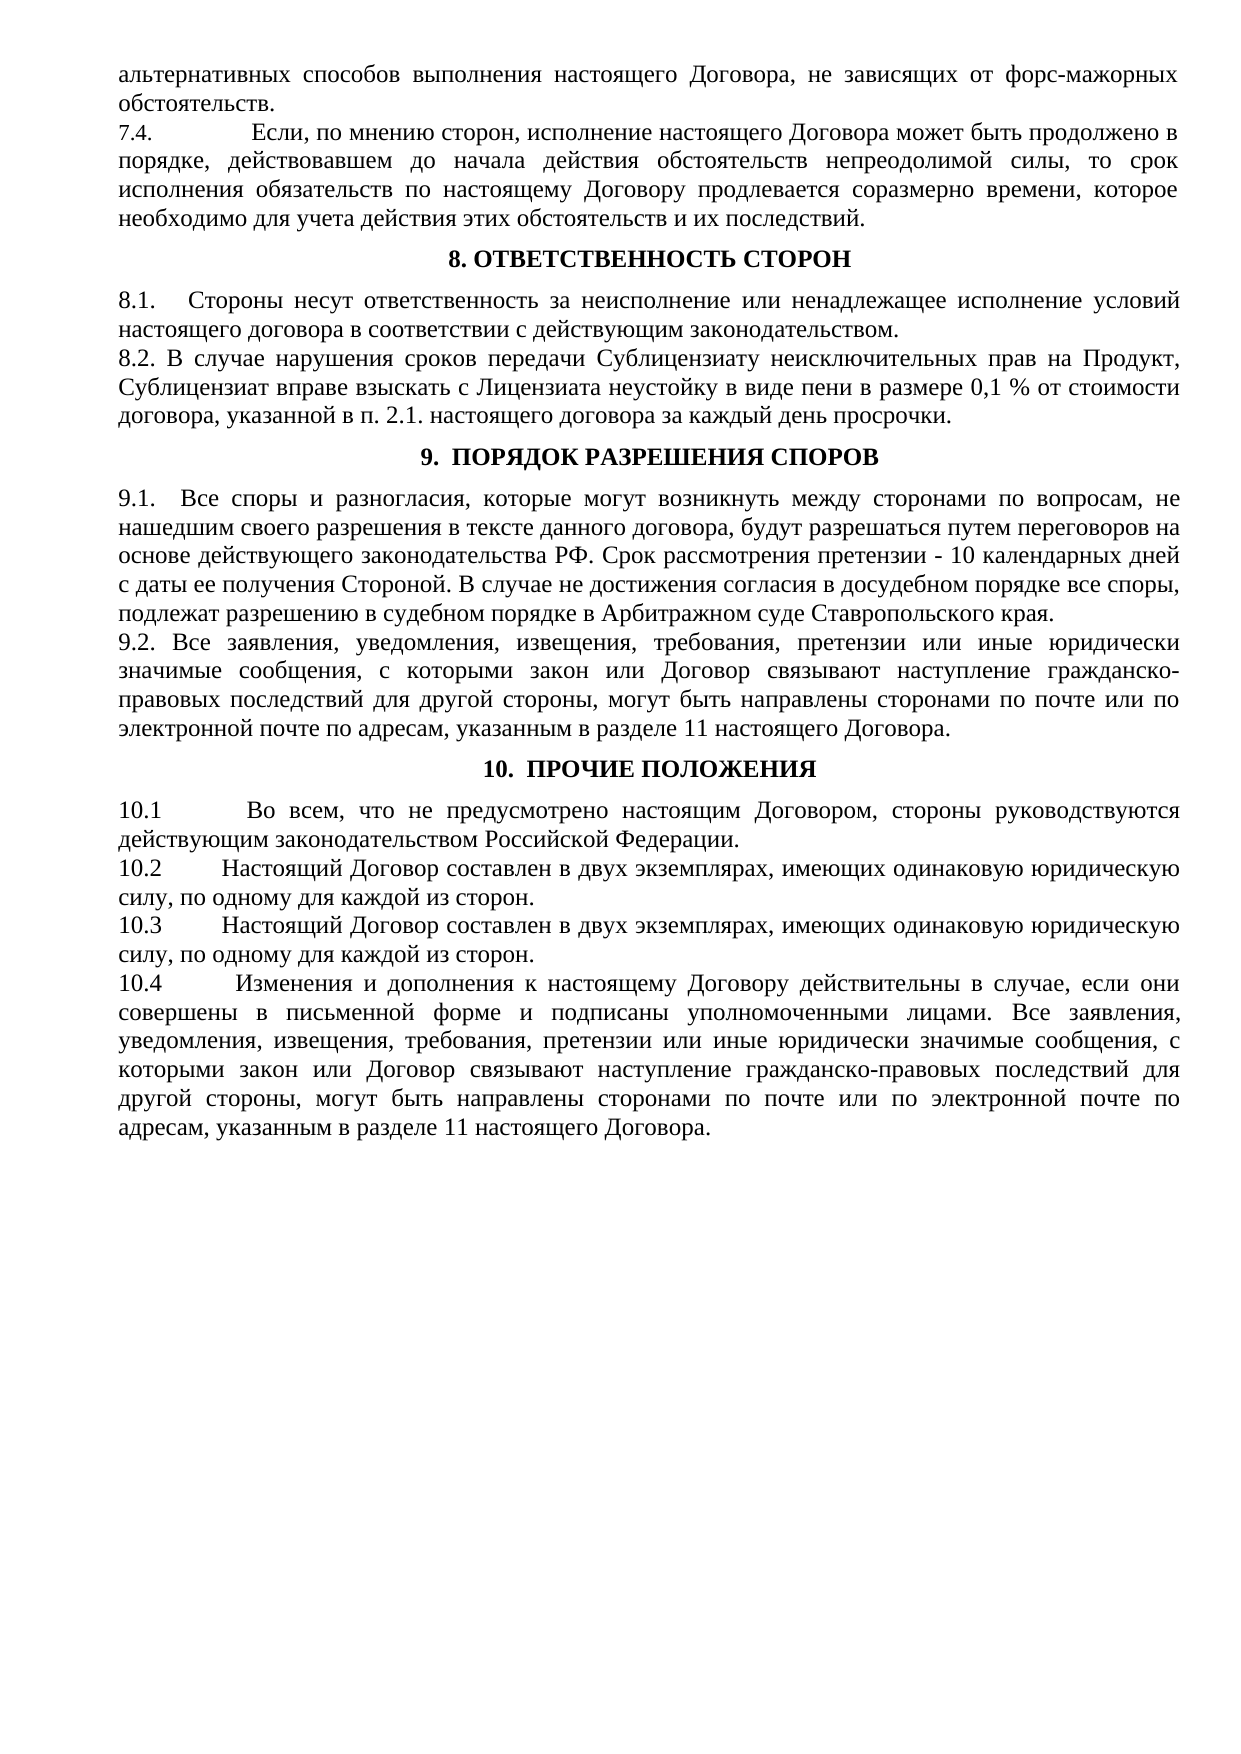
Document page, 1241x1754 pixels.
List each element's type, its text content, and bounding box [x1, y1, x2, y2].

text 9. ПОРЯДОК РАЗРЕШЕНИЯ СПОРОВ [118, 442, 1181, 470]
text 9.2. Все заявления, уведомления, извещения, требования, претензии или иные юридически значимые сообщения, с которыми закон или Договор связывают наступление гражданско-правовых последствий для другой стороны, могут быть направлены сторонами по почте или по электронной почте по адресам, указанным в разделе 11 настоящего Договора. [118, 627, 1181, 742]
list Настоящий Договор составлен в двух экземплярах, имеющих одинаковую юридическую силу, по одному для каждой из сторон. [118, 853, 1181, 910]
text 8.2. В случае нарушения сроков передачи Сублицензиату неисключительных прав на Продукт, Сублицензиат вправе взыскать с Лицензиата неустойку в виде пени в размере 0,1 % от стоимости договора, указанной в п. 2.1. настоящего договора за каждый день просрочки. [118, 343, 1181, 429]
text 8. ОТВЕТСТВЕННОСТЬ СТОРОН [118, 244, 1181, 273]
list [118, 59, 1179, 117]
list Изменения и дополнения к настоящему Договору действительны в случае, если они совершены в письменной форме и подписаны уполномоченными лицами. Все заявления, уведомления, извещения, требования, претензии или иные юридически значимые сообщения, с которыми закон или Договор связывают наступление гражданско-правовых последствий для другой стороны, могут быть направлены сторонами по почте или по электронной почте по адресам, указанным в разделе 11 настоящего Договора. [118, 968, 1181, 1140]
text 10. ПРОЧИЕ ПОЛОЖЕНИЯ [118, 754, 1181, 783]
text 8.1. Стороны несут ответственность за неисполнение или ненадлежащее исполнение условий настоящего договора в соответствии с действующим законодательством. [118, 285, 1181, 343]
list Настоящий Договор составлен в двух экземплярах, имеющих одинаковую юридическую силу, по одному для каждой из сторон. [118, 910, 1181, 968]
list Во всем, что не предусмотрено настоящим Договором, стороны руководствуются действующим законодательством Российской Федерации. [118, 795, 1181, 853]
list Если, по мнению сторон, исполнение настоящего Договора может быть продолжено в порядке, действовавшем до начала действия обстоятельств непреодолимой силы, то срок исполнения обязательств по настоящему Договору продлевается соразмерно времени, которое необходимо для учета действия этих обстоятельств и их последствий. [118, 117, 1179, 232]
text 9.1. Все споры и разногласия, которые могут возникнуть между сторонами по вопросам, не нашедшим своего разрешения в тексте данного договора, будут разрешаться путем переговоров на основе действующего законодательства РФ. Срок рассмотрения претензии - 10 календарных дней с даты ее получения Стороной. В случае не достижения согласия в досудебном порядке все споры, подлежат разрешению в судебном порядке в Арбитражном суде Ставропольского края. [118, 483, 1181, 627]
